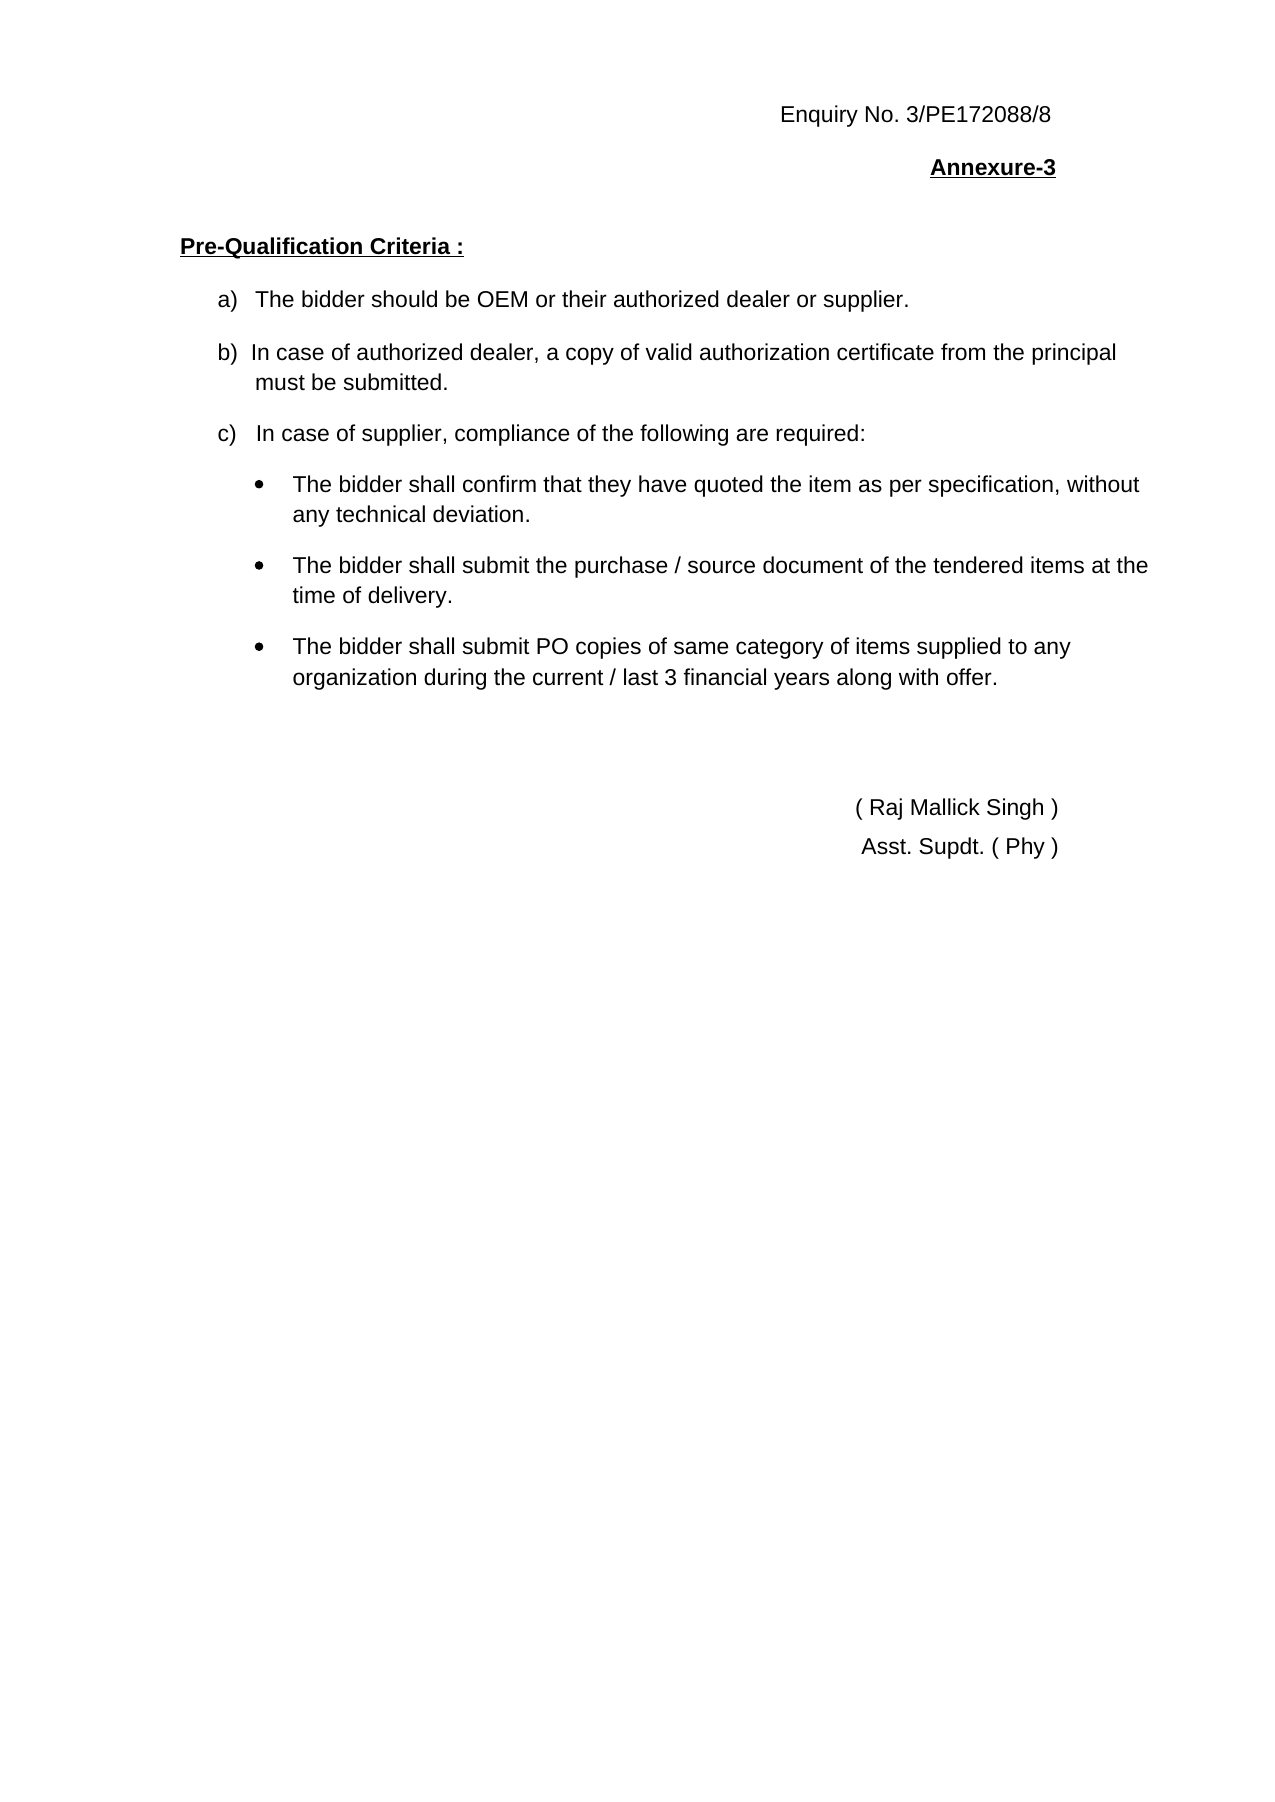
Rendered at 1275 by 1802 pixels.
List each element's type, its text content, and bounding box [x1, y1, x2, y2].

text Enquiry No. 3/PE172088/8 [180, 101, 1155, 128]
text Annexure-3 [855, 154, 1155, 180]
text c) In case of supplier, compliance of the following are required: [217, 420, 1155, 446]
text Pre-Qualification Criteria : [180, 233, 1155, 259]
text b) In case of authorized dealer, a copy of valid authorization certificate from the principal must be submitted. [217, 338, 1155, 395]
list The bidder should be OEM or their authorized dealer or supplier. [217, 286, 1155, 312]
list The bidder shall submit the purchase / source document of the tendered items at the time of delivery. [255, 552, 1155, 609]
text Asst. Supdt. ( Phy ) [180, 833, 1155, 859]
text ( Raj Mallick Singh ) [180, 793, 1155, 820]
list The bidder shall confirm that they have quoted the item as per specification, without any technical deviation. [255, 471, 1155, 527]
list The bidder shall submit PO copies of same category of items supplied to any organization during the current / last 3 financial years along with offer. [255, 633, 1155, 690]
